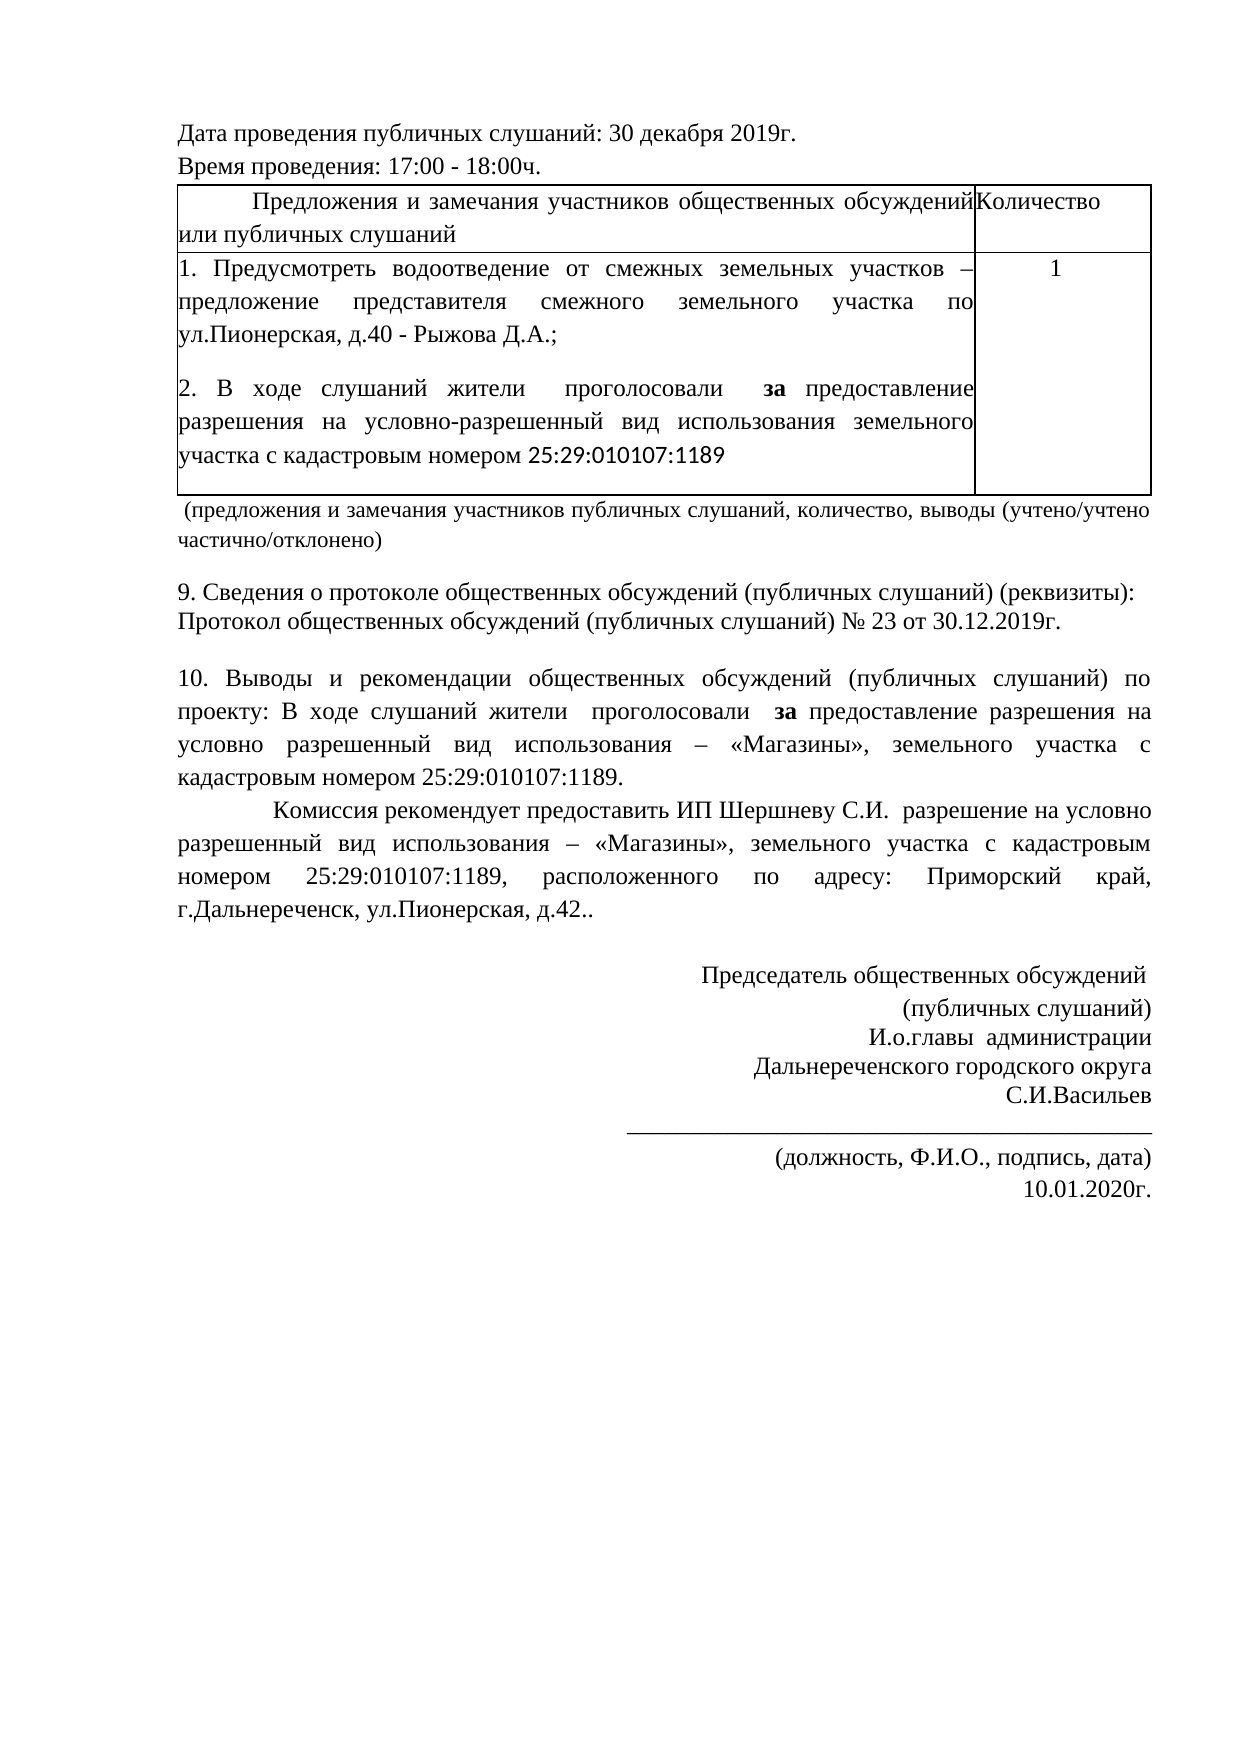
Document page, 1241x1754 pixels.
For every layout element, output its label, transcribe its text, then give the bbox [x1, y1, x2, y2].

text (должность, Ф.И.О., подпись, дата) [177, 1142, 1152, 1170]
text Протокол общественных обсуждений (публичных слушаний) № 23 от 30.12.2019г. [177, 606, 1152, 634]
text __________________________________________ [177, 1108, 1152, 1137]
text Время проведения: 17:00 - 18:00ч. [177, 151, 1152, 180]
text (предложения и замечания участников публичных слушаний, количество, выводы (учтено/учтено частично/отклонено) [177, 496, 1152, 552]
table_header Количество [976, 186, 1150, 251]
text Дальнереченского городского округа [177, 1051, 1152, 1080]
table_header Предложения и замечания участников общественных обсуждений или публичных слушаний [178, 186, 974, 251]
text Комиссия рекомендует предоставить ИП Шершневу С.И. разрешение на условно разрешенный вид использования – «Магазины», земельного участка с кадастровым номером 25:29:010107:1189, расположенного по адресу: Приморский край, г.Дальнереченск, ул.Пионерская, д.42.. [177, 795, 1152, 923]
text 10. Выводы и рекомендации общественных обсуждений (публичных слушаний) по проекту: В ходе слушаний жители проголосовали за предоставление разрешения на условно разрешенный вид использования – «Магазины», земельного участка с кадастровым номером 25:29:010107:1189. [177, 663, 1152, 791]
text 9. Сведения о протоколе общественных обсуждений (публичных слушаний) (реквизиты): [177, 577, 1152, 606]
text Председатель общественных обсуждений [177, 961, 1152, 989]
text 10.01.2020г. [177, 1174, 1152, 1203]
table_cell 1. Предусмотреть водоотведение от смежных земельных участков – предложение представителя смежного земельного участка по ул.Пионерская, д.40 - Рыжова Д.А.; 2. В ходе слушаний жители проголосовали за предоставление разрешения на условно-разрешенный вид использования земельного участка с кадастровым номером 25:29:010107:1189 [178, 253, 974, 494]
text И.о.главы администрации [177, 1022, 1152, 1051]
table_cell 1 [976, 253, 1150, 494]
text С.И.Васильев [177, 1080, 1152, 1108]
text Дата проведения публичных слушаний: 30 декабря 2019г. [177, 118, 1152, 147]
text (публичных слушаний) [177, 993, 1152, 1022]
